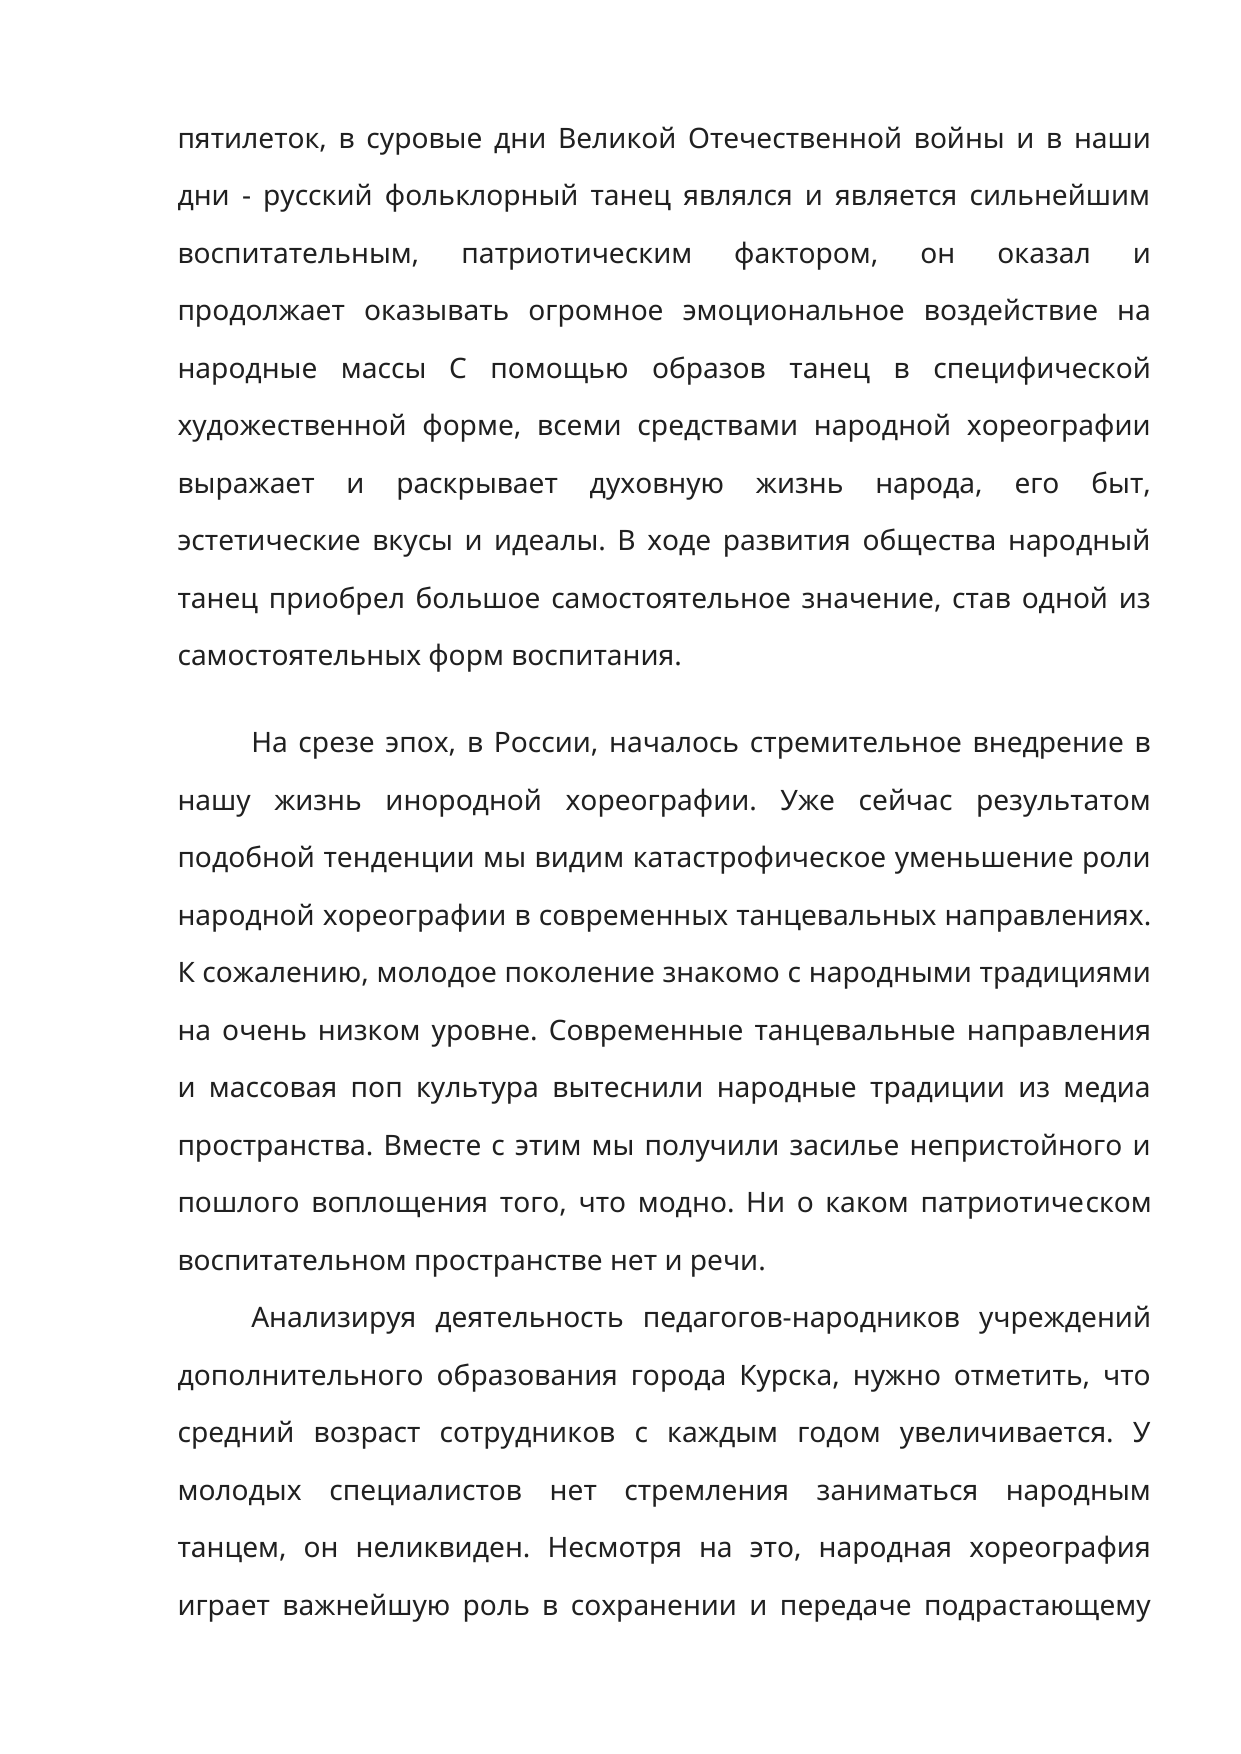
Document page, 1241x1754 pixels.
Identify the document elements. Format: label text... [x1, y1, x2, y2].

text На срезе эпох, в России, началось стремительное внедрение в нашу жизнь инородной хореографии. Уже сейчас результатом подобной тенденции мы видим катастрофическое уменьшение роли народной хореографии в современных танцевальных направлениях. К сожалению, молодое поколение знакомо с народными традициями на очень низком уровне. Современные танцевальные направления и массовая поп культура вытеснили народные традиции из медиа пространства. Вместе с этим мы получили засилье непристойного и пошлого воплощения того, что модно. Ни о каком патриотическом воспитательном пространстве нет и речи. [177, 722, 1152, 1278]
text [177, 1297, 1152, 1623]
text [177, 118, 1152, 674]
